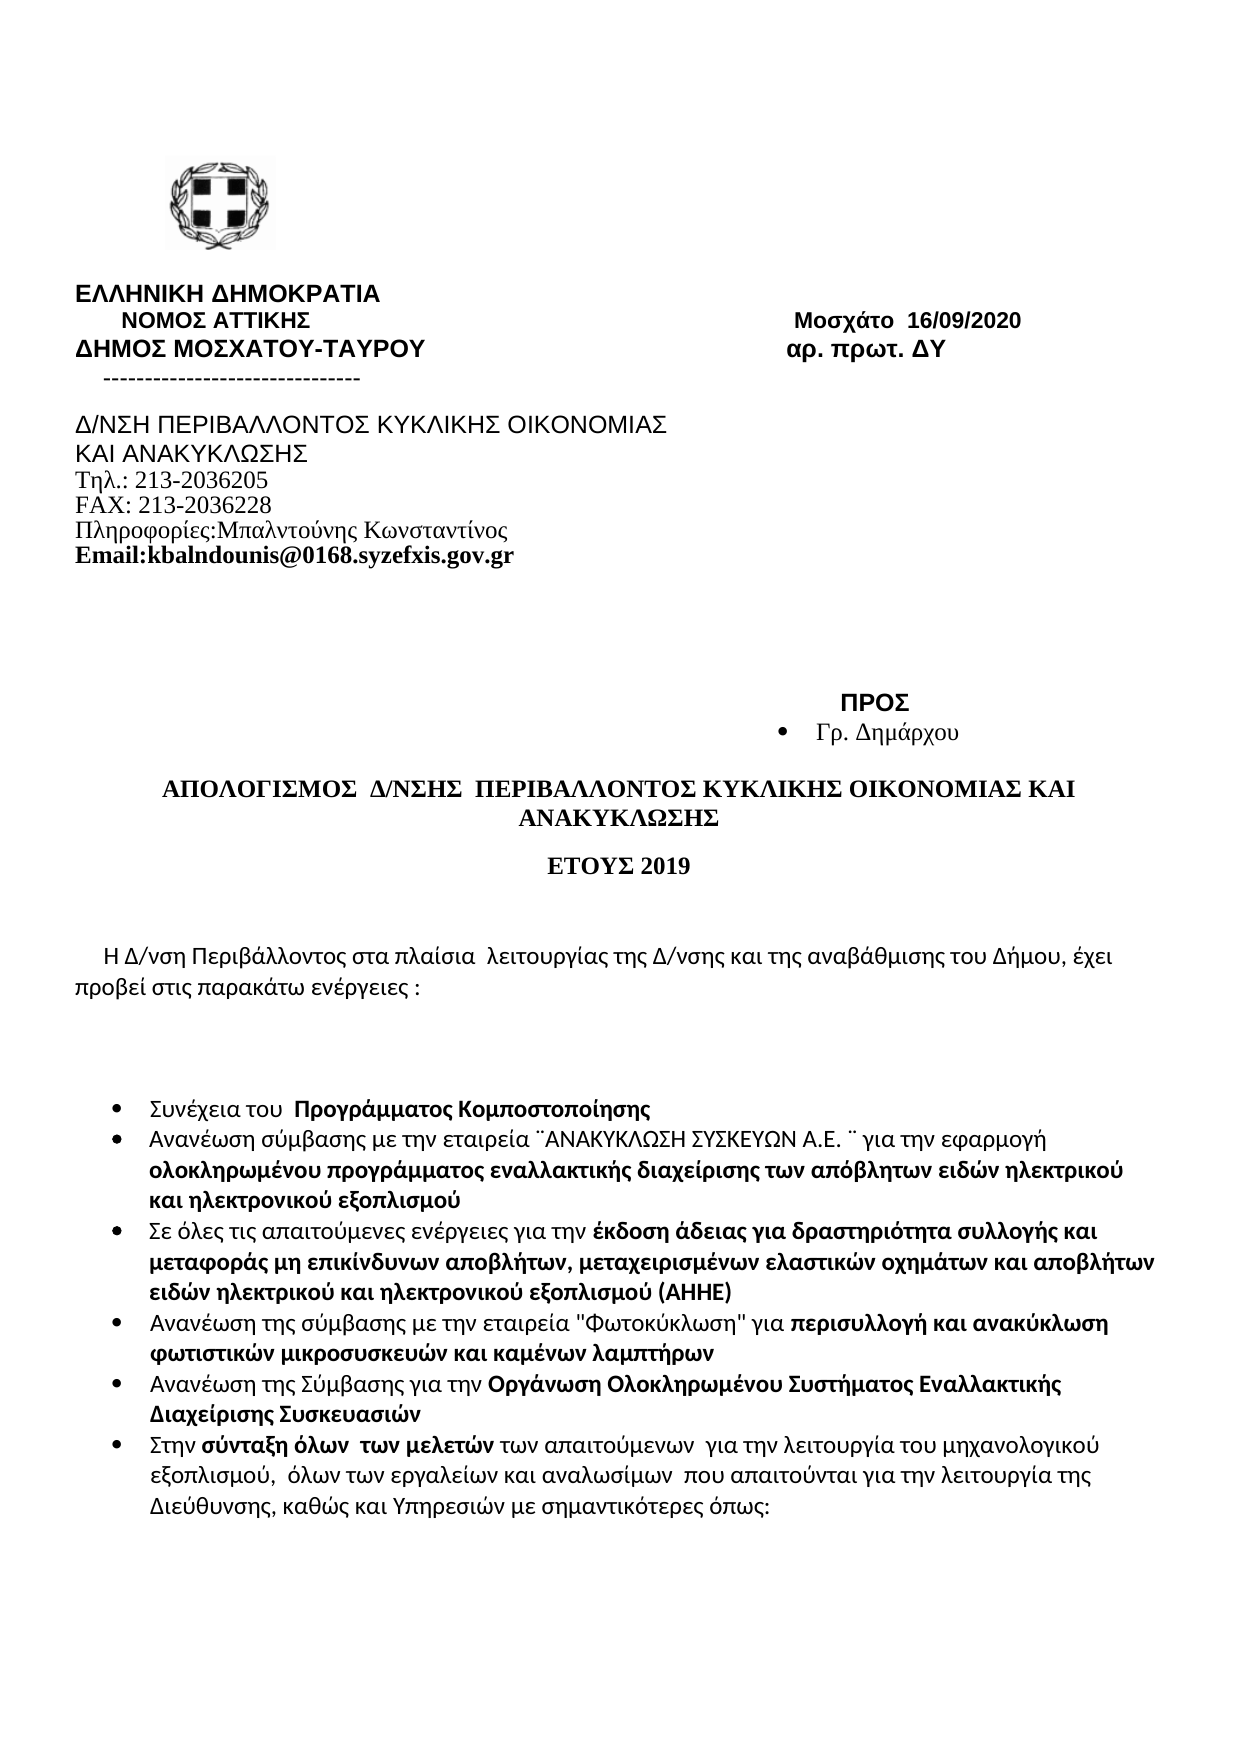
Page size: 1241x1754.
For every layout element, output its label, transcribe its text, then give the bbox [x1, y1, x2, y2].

text ΕΛΛΗΝΙΚΗ ΔΗΜΟΚΡΑΤΙΑ [75, 250, 1162, 307]
text FAX: 213-2036228 [75, 493, 1162, 518]
text Πληροφορίες:Μπαλντούνης Κωνσταντίνος [75, 518, 1162, 543]
text ------------------------------- [75, 363, 1162, 391]
list Σε όλες τις απαιτούμενες ενέργειες για την έκδοση άδειας για δραστηριότητα συλλογής και μεταφοράς μη επικίνδυνων αποβλήτων, μεταχειρισμένων ελαστικών οχημάτων και αποβλήτων ειδών ηλεκτρικού και ηλεκτρονικού εξοπλισμού (ΑΗΗΕ) [112, 1215, 1162, 1307]
text ΝΟΜΟΣ ΑΤΤΙΚΗΣ Μοσχάτο 16/09/2020 ΔΗΜΟΣ ΜΟΣΧΑΤΟΥ-ΤΑΥΡΟΥ αρ. πρωτ. ΔΥ [75, 307, 1162, 363]
list Συνέχεια του Προγράμματος Κομποστοποίησης [112, 1093, 1162, 1124]
subtitle ΠΡΟΣ [75, 688, 1162, 717]
list Ανανέωση της Σύμβασης για την Οργάνωση Ολοκληρωμένου Συστήματος Εναλλακτικής Διαχείρισης Συσκευασιών [112, 1368, 1162, 1429]
list Ανανέωση της σύμβασης με την εταιρεία "Φωτοκύκλωση" για περισυλλογή και ανακύκλωση φωτιστικών μικροσυσκευών και καμένων λαμπτήρων [112, 1307, 1162, 1368]
text Δ/ΝΣΗ ΠΕΡΙΒΑΛΛΟΝΤΟΣ ΚΥΚΛΙΚΗΣ ΟΙΚΟΝΟΜΙΑΣ [75, 411, 1162, 439]
text ΕΤΟΥΣ 2019 [75, 851, 1162, 879]
text Η Δ/νση Περιβάλλοντος στα πλαίσια λειτουργίας της Δ/νσης και της αναβάθμισης του Δήμου, έχει προβεί στις παρακάτω ενέργειες : [75, 941, 1162, 1002]
text ΚΑΙ ΑΝΑΚΥΚΛΩΣΗΣ [75, 439, 1162, 468]
text Τηλ.: 213-2036205 [75, 468, 1162, 493]
list Γρ. Δημάρχου [575, 717, 1162, 745]
text ΑΠΟΛΟΓΙΣΜΟΣ Δ/ΝΣΗΣ ΠΕΡΙΒΑΛΛΟΝΤΟΣ ΚΥΚΛΙΚΗΣ ΟΙΚΟΝΟΜΙΑΣ ΚΑΙ ΑΝΑΚΥΚΛΩΣΗΣ [75, 774, 1162, 832]
list Ανανέωση σύμβασης με την εταιρεία ¨ΑΝΑΚΥΚΛΩΣΗ ΣΥΣΚΕΥΩΝ Α.Ε. ¨ για την εφαρμογή ολοκληρωμένου προγράμματος εναλλακτικής διαχείρισης των απόβλητων ειδών ηλεκτρικού και ηλεκτρονικού εξοπλισμού [112, 1124, 1162, 1215]
text Email:kbalndounis@0168.syzefxis.gov.gr [75, 543, 1162, 568]
list Στην σύνταξη όλων των μελετών των απαιτούμενων για την λειτουργία του μηχανολογικού εξοπλισμού, όλων των εργαλείων και αναλωσίμων που απαιτούνται για την λειτουργία της Διεύθυνσης, καθώς και Υπηρεσιών με σημαντικότερες όπως: [112, 1429, 1162, 1520]
